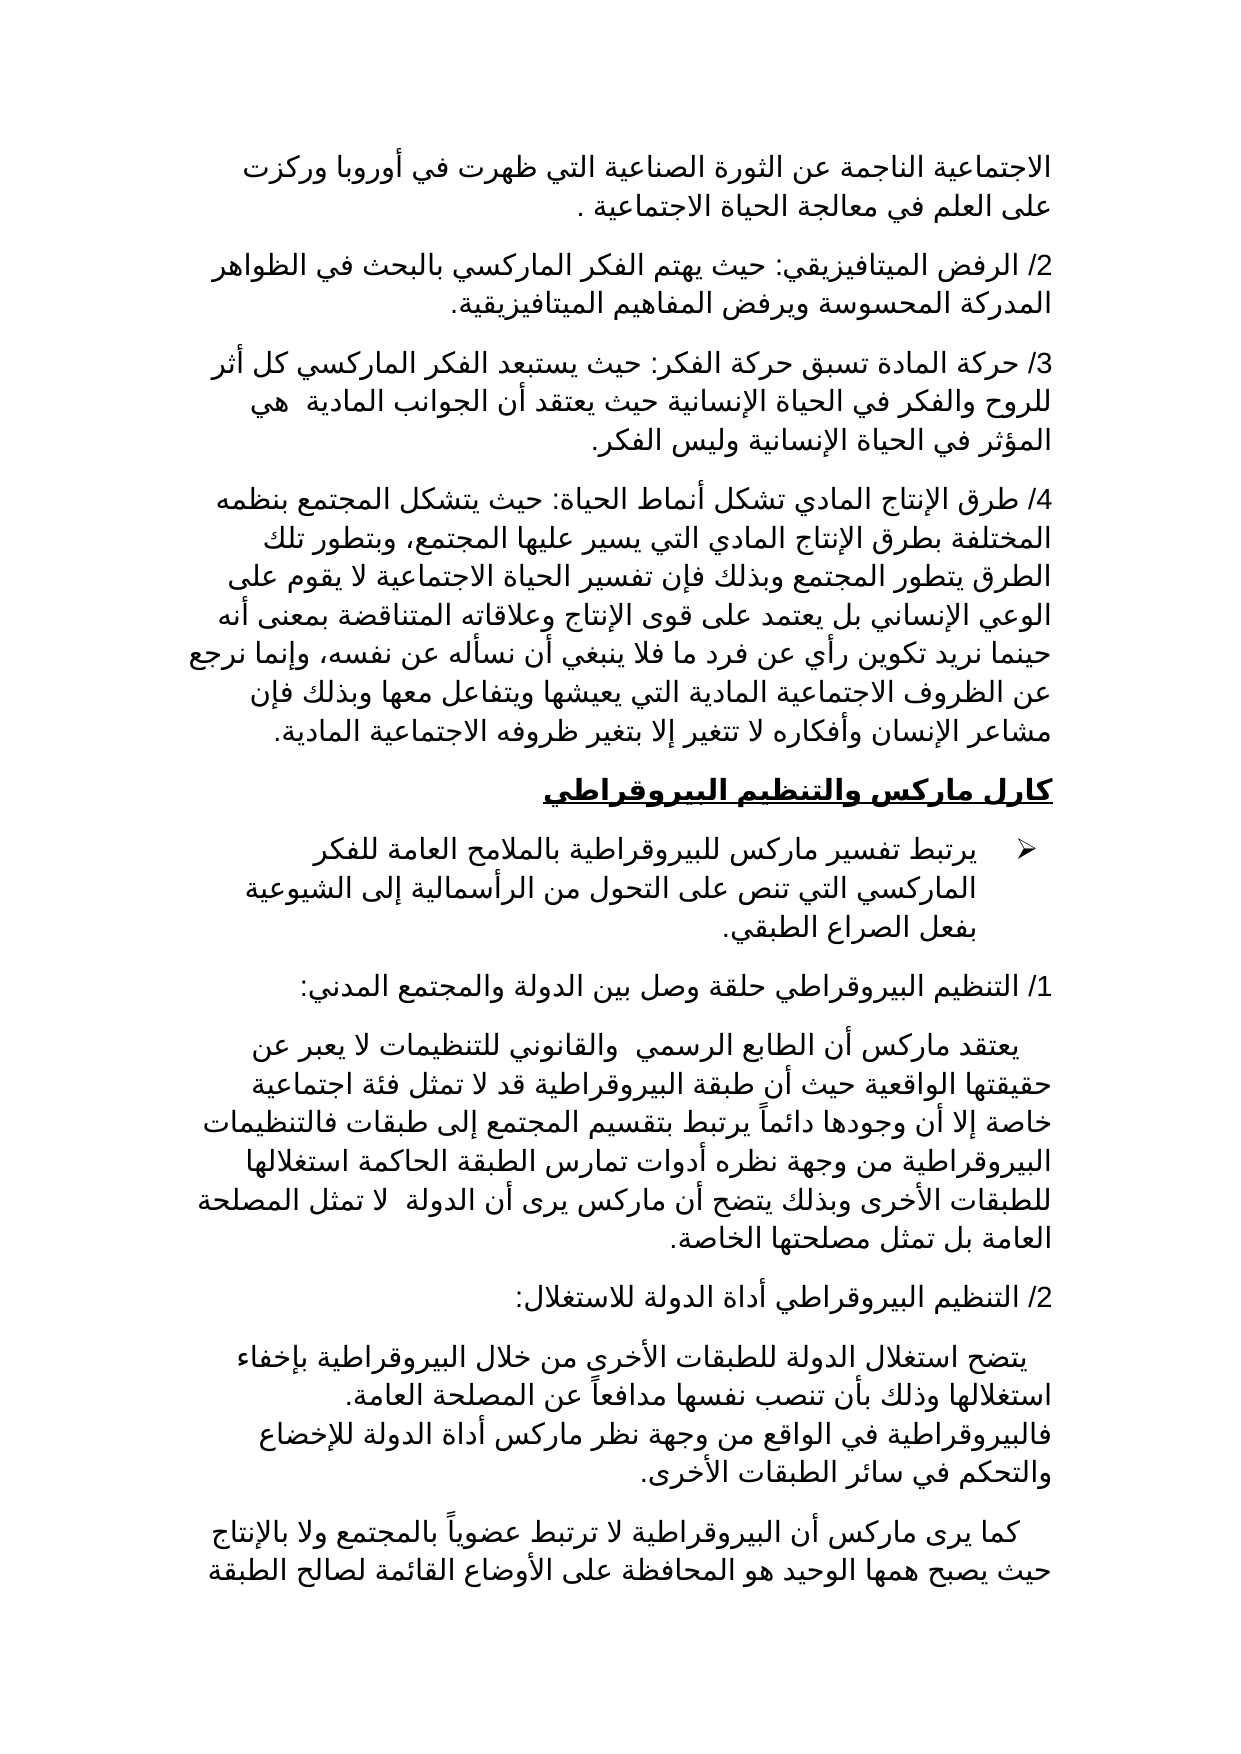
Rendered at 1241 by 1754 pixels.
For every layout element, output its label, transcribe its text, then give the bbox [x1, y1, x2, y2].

text 1/ التنظيم البيروقراطي حلقة وصل بين الدولة والمجتمع المدني: [187, 969, 1053, 1002]
text 4/ طرق الإنتاج المادي تشكل أنماط الحياة: حيث يتشكل المجتمع بنظمه المختلفة بطرق الإنتاج المادي التي يسير عليها المجتمع، وبتطور تلك الطرق يتطور المجتمع وبذلك فإن تفسير الحياة الاجتماعية لا يقوم على الوعي الإنساني بل يعتمد على قوى الإنتاج وعلاقاته المتناقضة بمعنى أنه حينما نريد تكوين رأي عن فرد ما فلا ينبغي أن نسأله عن نفسه، وإنما نرجع عن الظروف الاجتماعية المادية التي يعيشها ويتفاعل معها وبذلك فإن مشاعر الإنسان وأفكاره لا تتغير إلا بتغير ظروفه الاجتماعية المادية. [187, 482, 1053, 747]
text 2/ التنظيم البيروقراطي أداة الدولة للاستغلال: [187, 1280, 1053, 1314]
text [187, 150, 1053, 222]
text يعتقد ماركس أن الطابع الرسمي والقانوني للتنظيمات لا يعبر عن حقيقتها الواقعية حيث أن طبقة البيروقراطية قد لا تمثل فئة اجتماعية خاصة إلا أن وجودها دائماً يرتبط بتقسيم المجتمع إلى طبقات فالتنظيمات البيروقراطية من وجهة نظره أدوات تمارس الطبقة الحاكمة استغلالها للطبقات الأخرى وبذلك يتضح أن ماركس يرى أن الدولة لا تمثل المصلحة العامة بل تمثل مصلحتها الخاصة. [187, 1028, 1053, 1254]
text 3/ حركة المادة تسبق حركة الفكر: حيث يستبعد الفكر الماركسي كل أثر للروح والفكر في الحياة الإنسانية حيث يعتقد أن الجوانب المادية هي المؤثر في الحياة الإنسانية وليس الفكر. [187, 346, 1053, 456]
text يتضح استغلال الدولة للطبقات الأخرى من خلال البيروقراطية بإخفاء استغلالها وذلك بأن تنصب نفسها مدافعاً عن المصلحة العامة. فالبيروقراطية في الواقع من وجهة نظر ماركس أداة الدولة للإخضاع والتحكم في سائر الطبقات الأخرى. [187, 1340, 1053, 1489]
text 2/ الرفض الميتافيزيقي: حيث يهتم الفكر الماركسي بالبحث في الظواهر المدركة المحسوسة ويرفض المفاهيم الميتافيزيقية. [187, 248, 1053, 320]
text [187, 1515, 1053, 1587]
list يرتبط تفسير ماركس للبيروقراطية بالملامح العامة للفكر الماركسي التي تنص على التحول من الرأسمالية إلى الشيوعية بفعل الصراع الطبقي. [187, 832, 1015, 943]
text كارل ماركس والتنظيم البيروقراطي [187, 773, 1053, 806]
